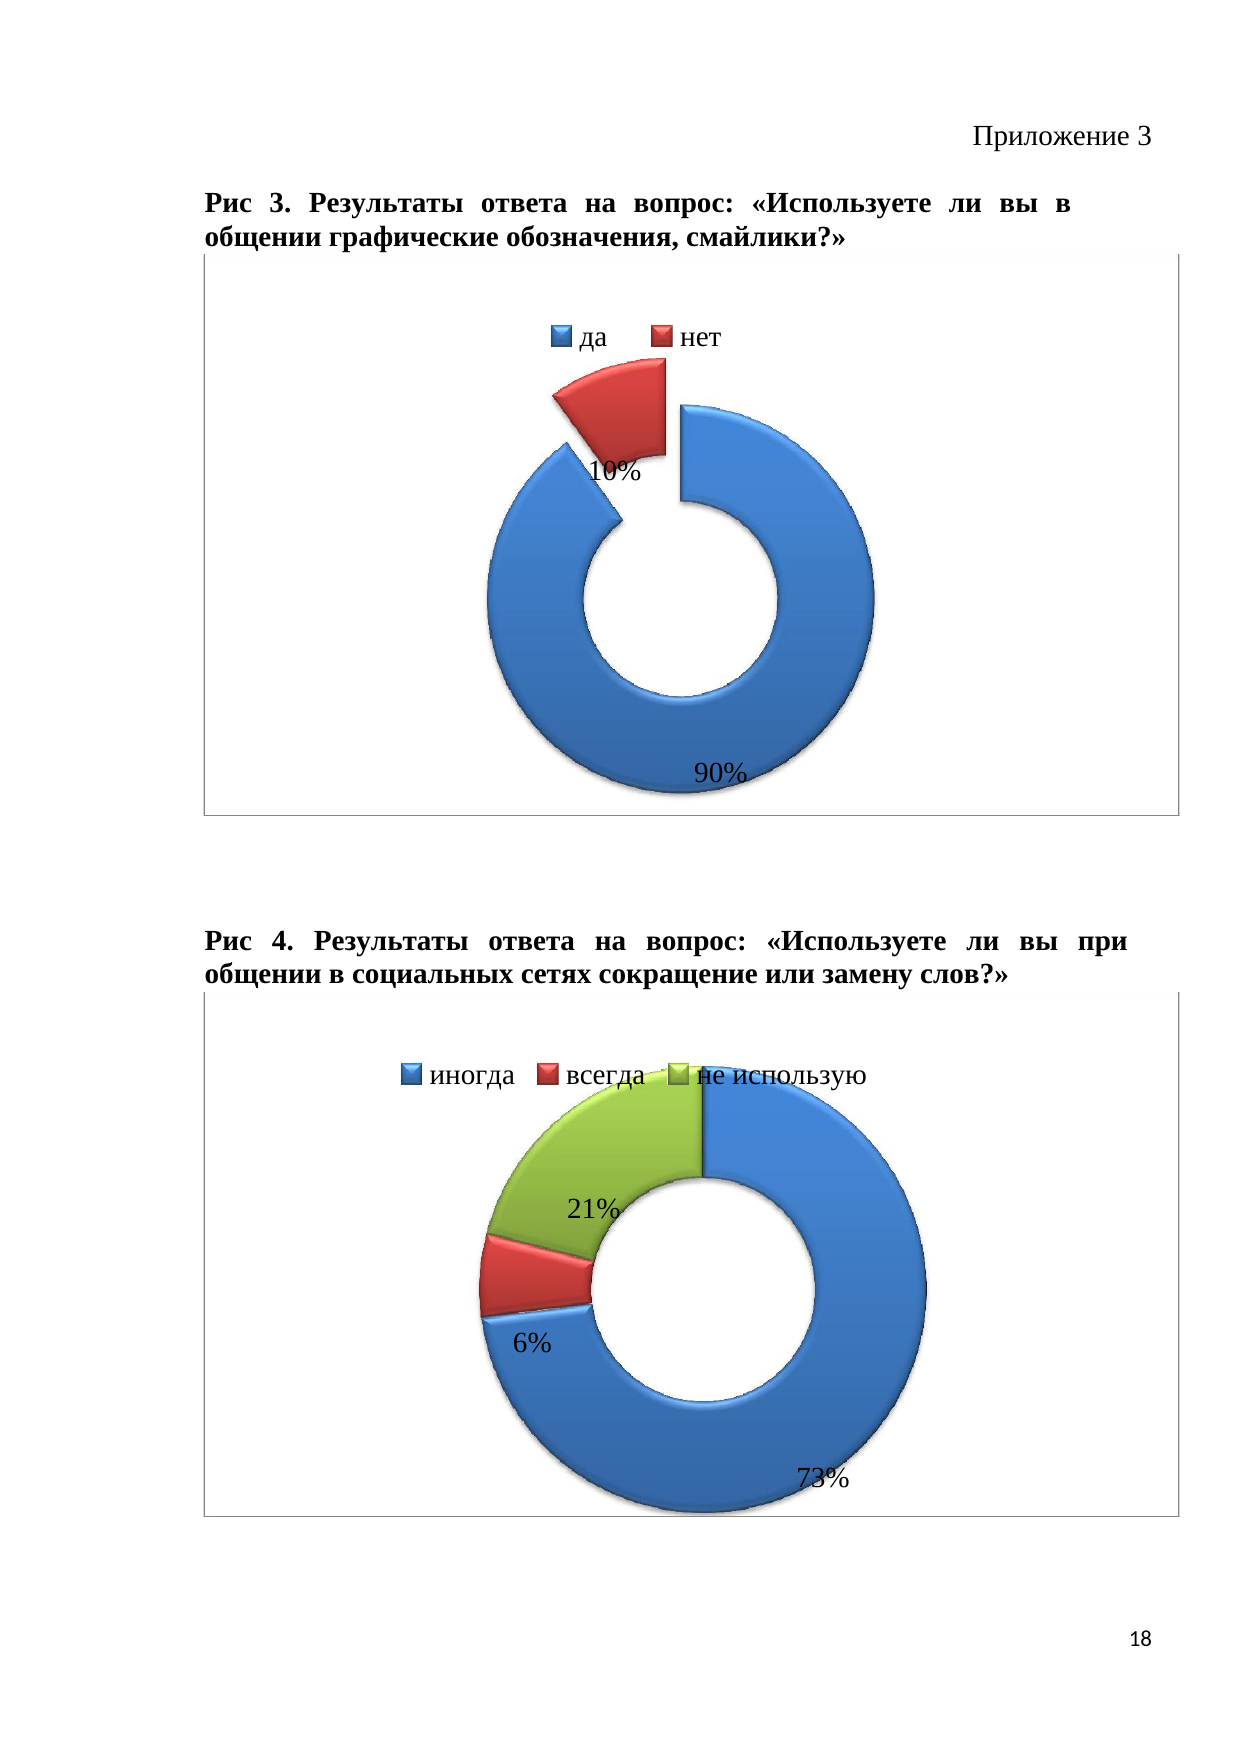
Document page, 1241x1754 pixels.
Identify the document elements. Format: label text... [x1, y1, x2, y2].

text 21% [567, 1191, 1152, 1225]
picture [203, 992, 1180, 1517]
text Рис 3. Результаты ответа на вопрос: «Используете ли вы в общении графические обозначения, смайлики?» [204, 185, 1072, 252]
text иногда всегда не использую [400, 1057, 1152, 1091]
picture [203, 254, 1180, 816]
text 10% [588, 453, 1152, 487]
text Приложение 3 [177, 118, 1152, 152]
text Рис 4. Результаты ответа на вопрос: «Используете ли вы при общении в социальных сетях сокращение или замену слов?» [204, 923, 1129, 990]
text 6% [513, 1326, 1152, 1359]
text да нет [550, 319, 1152, 353]
text 73% [796, 1460, 1152, 1493]
text 90% [694, 755, 1152, 789]
